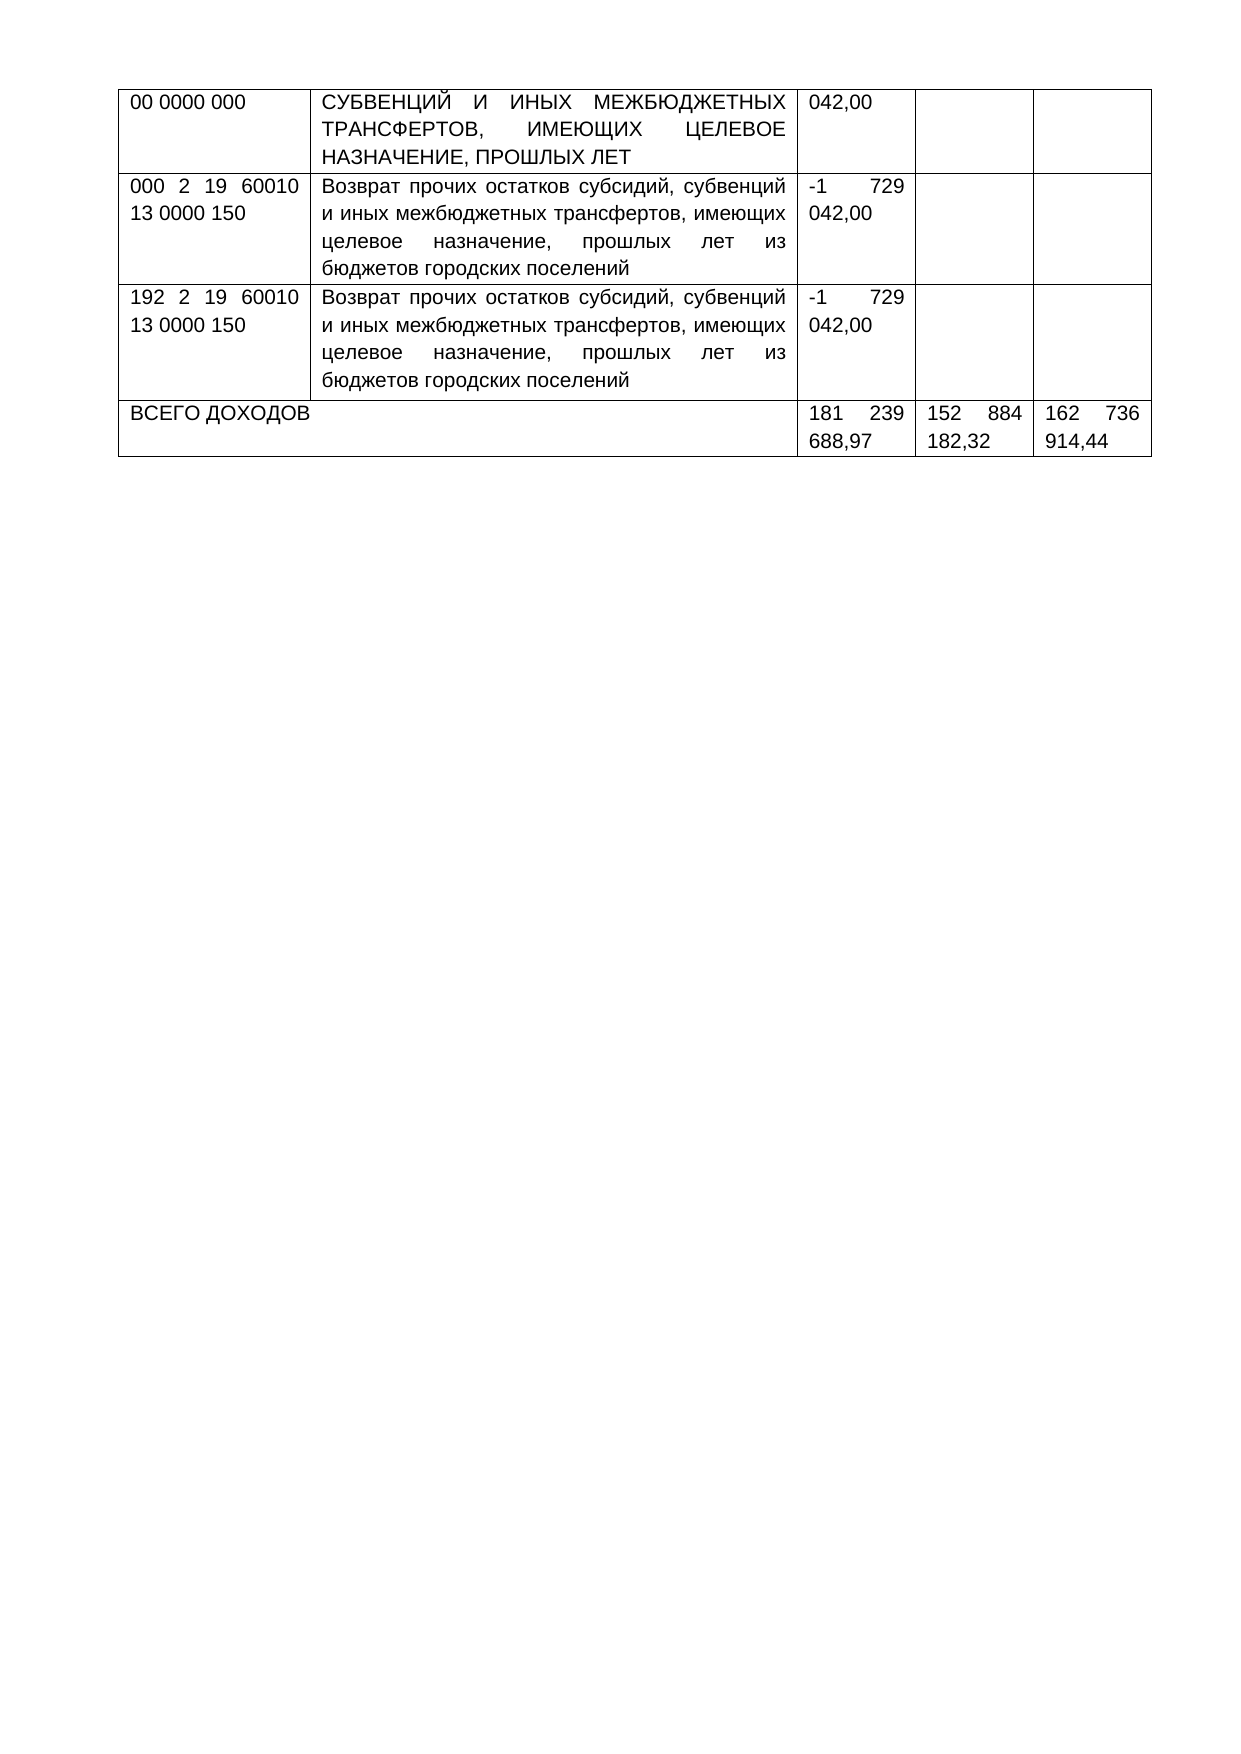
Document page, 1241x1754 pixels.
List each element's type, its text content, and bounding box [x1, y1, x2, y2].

table_cell 000 2 19 60010 13 0000 150 [119, 174, 310, 284]
table_cell -1 729 042,00 [798, 174, 915, 284]
table_cell ВСЕГО ДОХОДОВ [119, 401, 797, 456]
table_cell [119, 90, 310, 172]
table_cell -1 729 042,00 [798, 285, 915, 400]
table_cell 162 736 914,44 [1034, 401, 1151, 456]
table_cell [1034, 285, 1151, 400]
table_cell Возврат прочих остатков субсидий, субвенций и иных межбюджетных трансфертов, имеющих целевое назначение, прошлых лет из бюджетов городских поселений [311, 285, 797, 400]
table_cell 181 239 688,97 [798, 401, 915, 456]
table_cell [1034, 90, 1151, 172]
table_cell Возврат прочих остатков субсидий, субвенций и иных межбюджетных трансфертов, имеющих целевое назначение, прошлых лет из бюджетов городских поселений [311, 174, 797, 284]
table_cell -1 729 042,00 [798, 90, 915, 172]
table_cell [916, 174, 1033, 284]
table_cell [916, 285, 1033, 400]
table_cell [916, 90, 1033, 172]
table_cell 192 2 19 60010 13 0000 150 [119, 285, 310, 400]
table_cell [311, 90, 797, 172]
table_cell 152 884 182,32 [916, 401, 1033, 456]
table_cell [1034, 174, 1151, 284]
